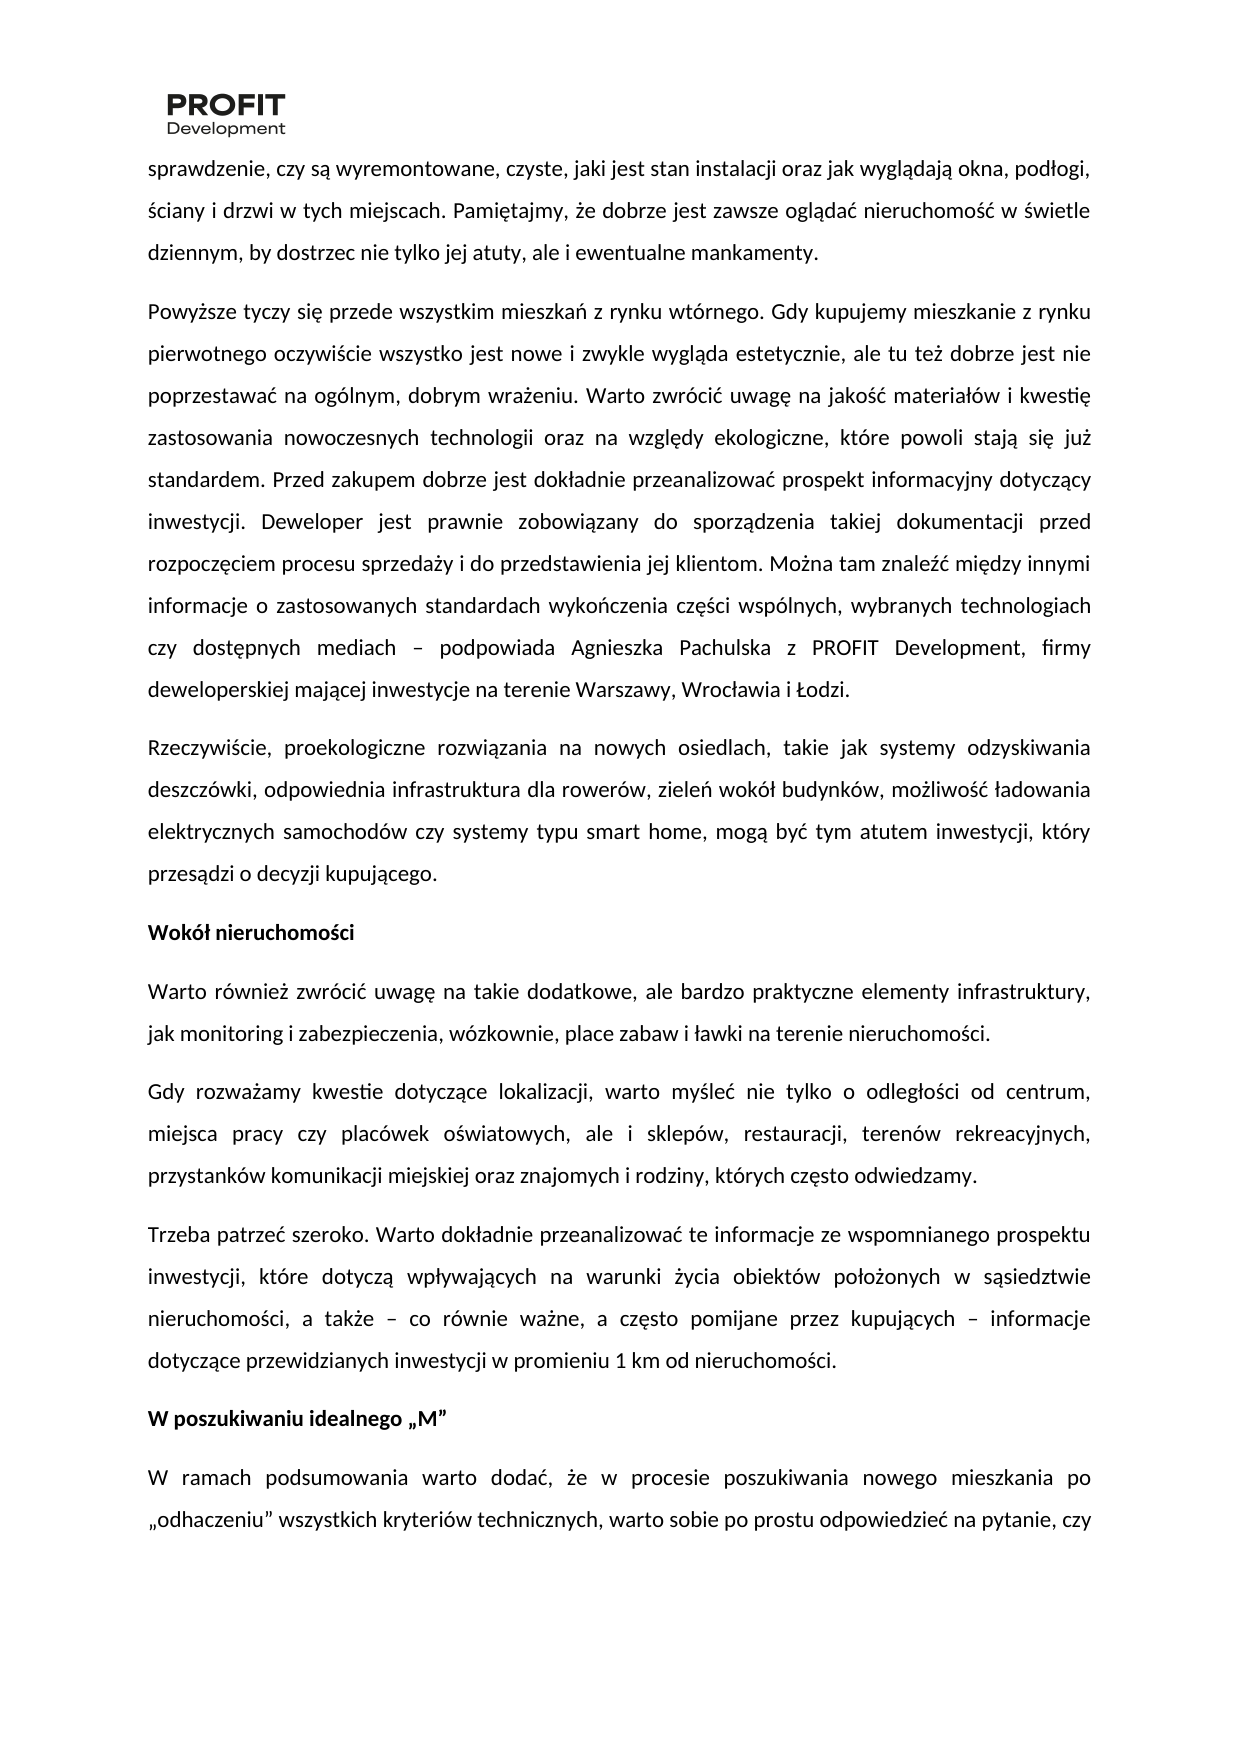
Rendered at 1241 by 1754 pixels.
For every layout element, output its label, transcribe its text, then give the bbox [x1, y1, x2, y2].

picture [147, 73, 306, 155]
text Wokół nieruchomości [148, 918, 1093, 946]
text W poszukiwaniu idealnego „M” [148, 1404, 1093, 1433]
text Warto również zwrócić uwagę na takie dodatkowe, ale bardzo praktyczne elementy infrastruktury, jak monitoring i zabezpieczenia, wózkownie, place zabaw i ławki na terenie nieruchomości. [148, 977, 1093, 1047]
text Rzeczywiście, proekologiczne rozwiązania na nowych osiedlach, takie jak systemy odzyskiwania deszczówki, odpowiednia infrastruktura dla rowerów, zieleń wokół budynków, możliwość ładowania elektrycznych samochodów czy systemy typu smart home, mogą być tym atutem inwestycji, który przesądzi o decyzji kupującego. [148, 733, 1093, 887]
text Powyższe tyczy się przede wszystkim mieszkań z rynku wtórnego. Gdy kupujemy mieszkanie z rynku pierwotnego oczywiście wszystko jest nowe i zwykle wygląda estetycznie, ale tu też dobrze jest nie poprzestawać na ogólnym, dobrym wrażeniu. Warto zwrócić uwagę na jakość materiałów i kwestię zastosowania nowoczesnych technologii oraz na względy ekologiczne, które powoli stają się już standardem. Przed zakupem dobrze jest dokładnie przeanalizować prospekt informacyjny dotyczący inwestycji. Deweloper jest prawnie zobowiązany do sporządzenia takiej dokumentacji przed rozpoczęciem procesu sprzedaży i do przedstawienia jej klientom. Można tam znaleźć między innymi informacje o zastosowanych standardach wykończenia części wspólnych, wybranych technologiach czy dostępnych mediach – podpowiada Agnieszka Pachulska z PROFIT Development, firmy deweloperskiej mającej inwestycje na terenie Warszawy, Wrocławia i Łodzi. [148, 297, 1093, 703]
text Gdy rozważamy kwestie dotyczące lokalizacji, warto myśleć nie tylko o odległości od centrum, miejsca pracy czy placówek oświatowych, ale i sklepów, restauracji, terenów rekreacyjnych, przystanków komunikacji miejskiej oraz znajomych i rodziny, których często odwiedzamy. [148, 1077, 1093, 1189]
text Trzeba patrzeć szeroko. Warto dokładnie przeanalizować te informacje ze wspomnianego prospektu inwestycji, które dotyczą wpływających na warunki życia obiektów położonych w sąsiedztwie nieruchomości, a także – co równie ważne, a często pomijane przez kupujących – informacje dotyczące przewidzianych inwestycji w promieniu 1 km od nieruchomości. [148, 1220, 1093, 1374]
